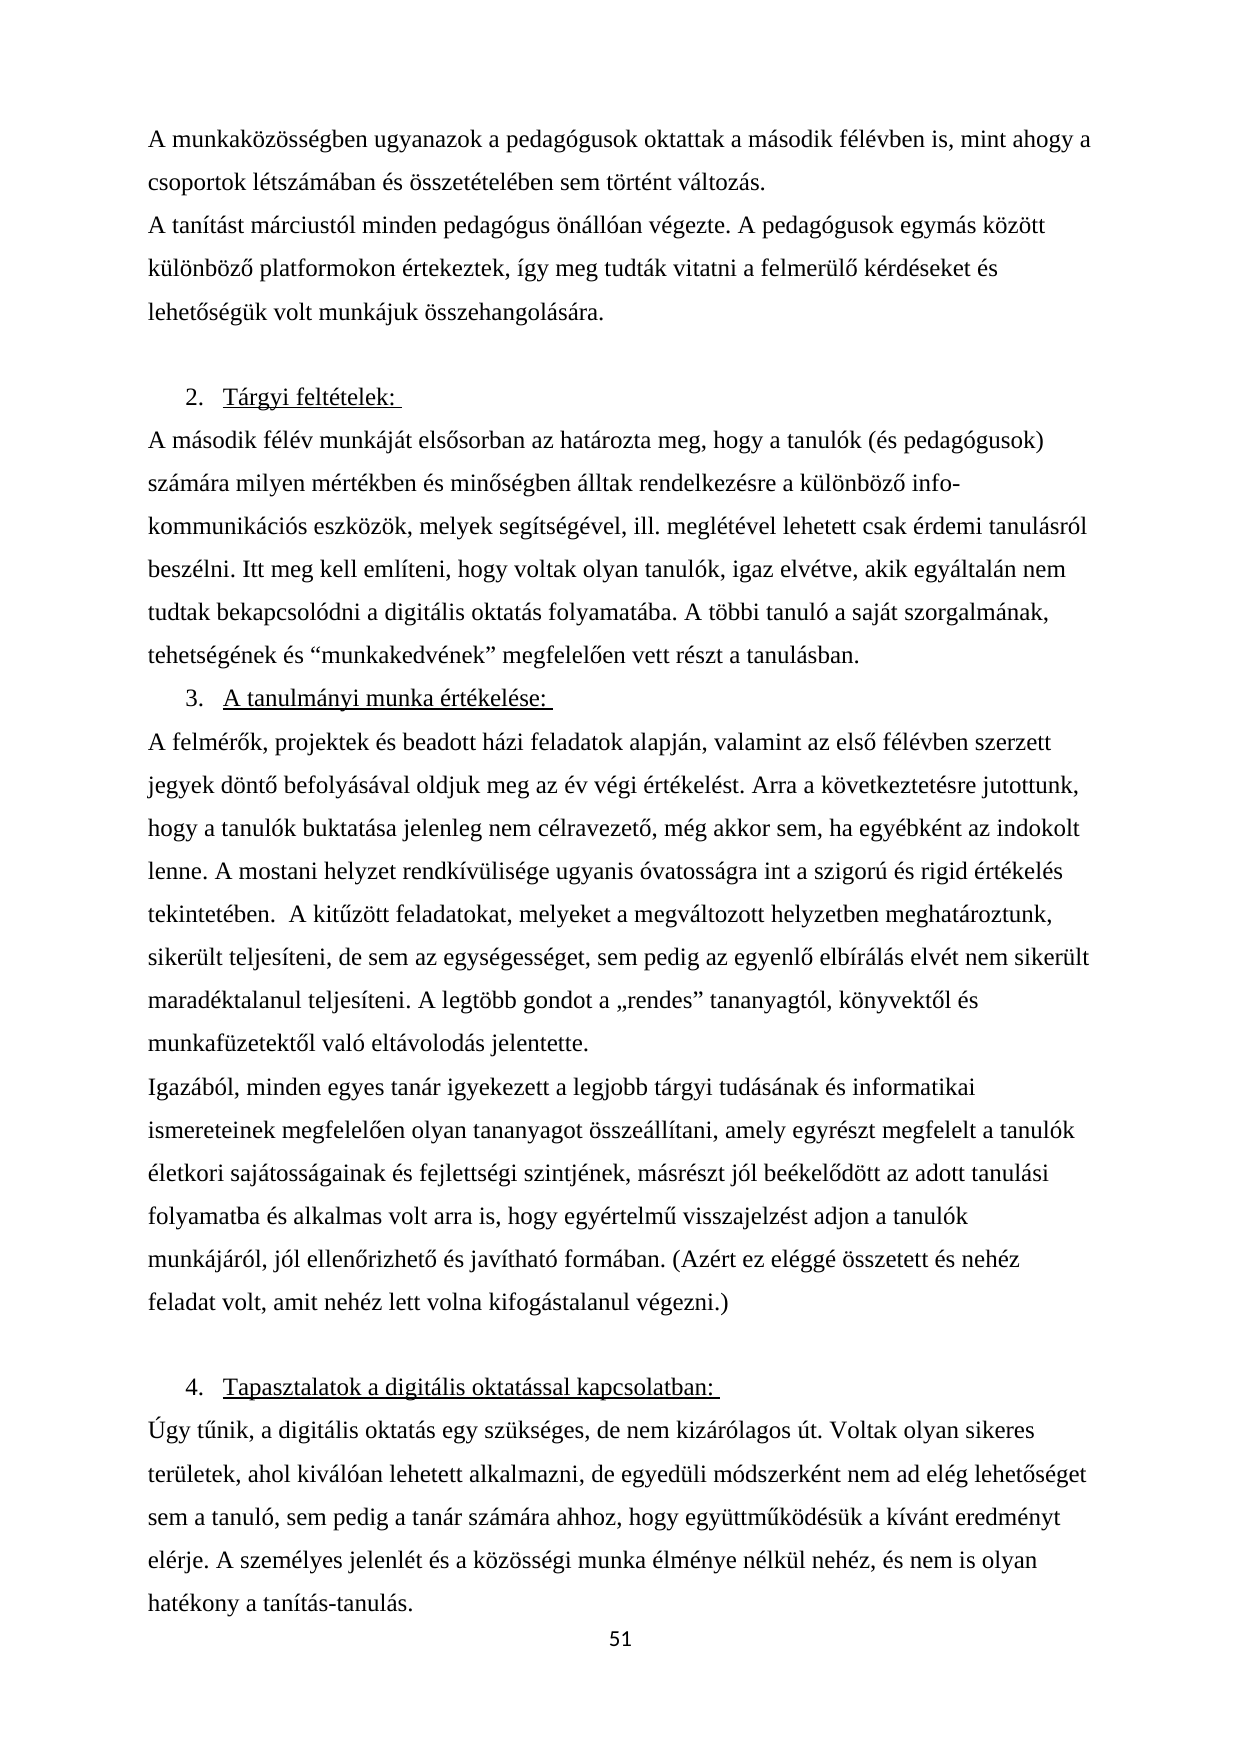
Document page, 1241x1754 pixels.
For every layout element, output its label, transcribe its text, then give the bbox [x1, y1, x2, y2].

text Igazából, minden egyes tanár igyekezett a legjobb tárgyi tudásának és informatikai ismereteinek megfelelően olyan tananyagot összeállítani, amely egyrészt megfelelt a tanulók életkori sajátosságainak és fejlettségi szintjének, másrészt jól beékelődött az adott tanulási folyamatba és alkalmas volt arra is, hogy egyértelmű visszajelzést adjon a tanulók munkájáról, jól ellenőrizhető és javítható formában. (Azért ez eléggé összetett és nehéz feladat volt, amit nehéz lett volna kifogástalanul végezni.) [148, 1072, 1092, 1316]
text A felmérők, projektek és beadott házi feladatok alapján, valamint az első félévben szerzett jegyek döntő befolyásával oldjuk meg az év végi értékelést. Arra a következtetésre jutottunk, hogy a tanulók buktatása jelenleg nem célravezető, még akkor sem, ha egyébként az indokolt lenne. A mostani helyzet rendkívülisége ugyanis óvatosságra int a szigorú és rigid értékelés tekintetében. A kitűzött feladatokat, melyeket a megváltozott helyzetben meghatároztunk, sikerült teljesíteni, de sem az egységességet, sem pedig az egyenlő elbírálás elvét nem sikerült maradéktalanul teljesíteni. A legtöbb gondot a „rendes” tananyagtól, könyvektől és munkafüzetektől való eltávolodás jelentette. [148, 727, 1092, 1057]
list Tapasztalatok a digitális oktatással kapcsolatban: [185, 1372, 1092, 1401]
text Úgy tűnik, a digitális oktatás egy szükséges, de nem kizárólagos út. Voltak olyan sikeres területek, ahol kiválóan lehetett alkalmazni, de egyedüli módszerként nem ad elég lehetőséget sem a tanuló, sem pedig a tanár számára ahhoz, hogy együttműködésük a kívánt eredményt elérje. A személyes jelenlét és a közösségi munka élménye nélkül nehéz, és nem is olyan hatékony a tanítás-tanulás. [148, 1416, 1092, 1617]
list A tanulmányi munka értékelése: [185, 683, 1092, 712]
text A tanítást márciustól minden pedagógus önállóan végezte. A pedagógusok egymás között különböző platformokon értekeztek, így meg tudták vitatni a felmerülő kérdéseket és lehetőségük volt munkájuk összehangolására. [148, 210, 1092, 325]
text A munkaközösségben ugyanazok a pedagógusok oktattak a második félévben is, mint ahogy a csoportok létszámában és összetételében sem történt változás. [148, 124, 1092, 196]
list Tárgyi feltételek: [185, 382, 1092, 410]
text A második félév munkáját elsősorban az határozta meg, hogy a tanulók (és pedagógusok) számára milyen mértékben és minőségben álltak rendelkezésre a különböző info-kommunikációs eszközök, melyek segítségével, ill. meglétével lehetett csak érdemi tanulásról beszélni. Itt meg kell említeni, hogy voltak olyan tanulók, igaz elvétve, akik egyáltalán nem tudtak bekapcsolódni a digitális oktatás folyamatába. A többi tanuló a saját szorgalmának, tehetségének és “munkakedvének” megfelelően vett részt a tanulásban. [148, 425, 1092, 669]
